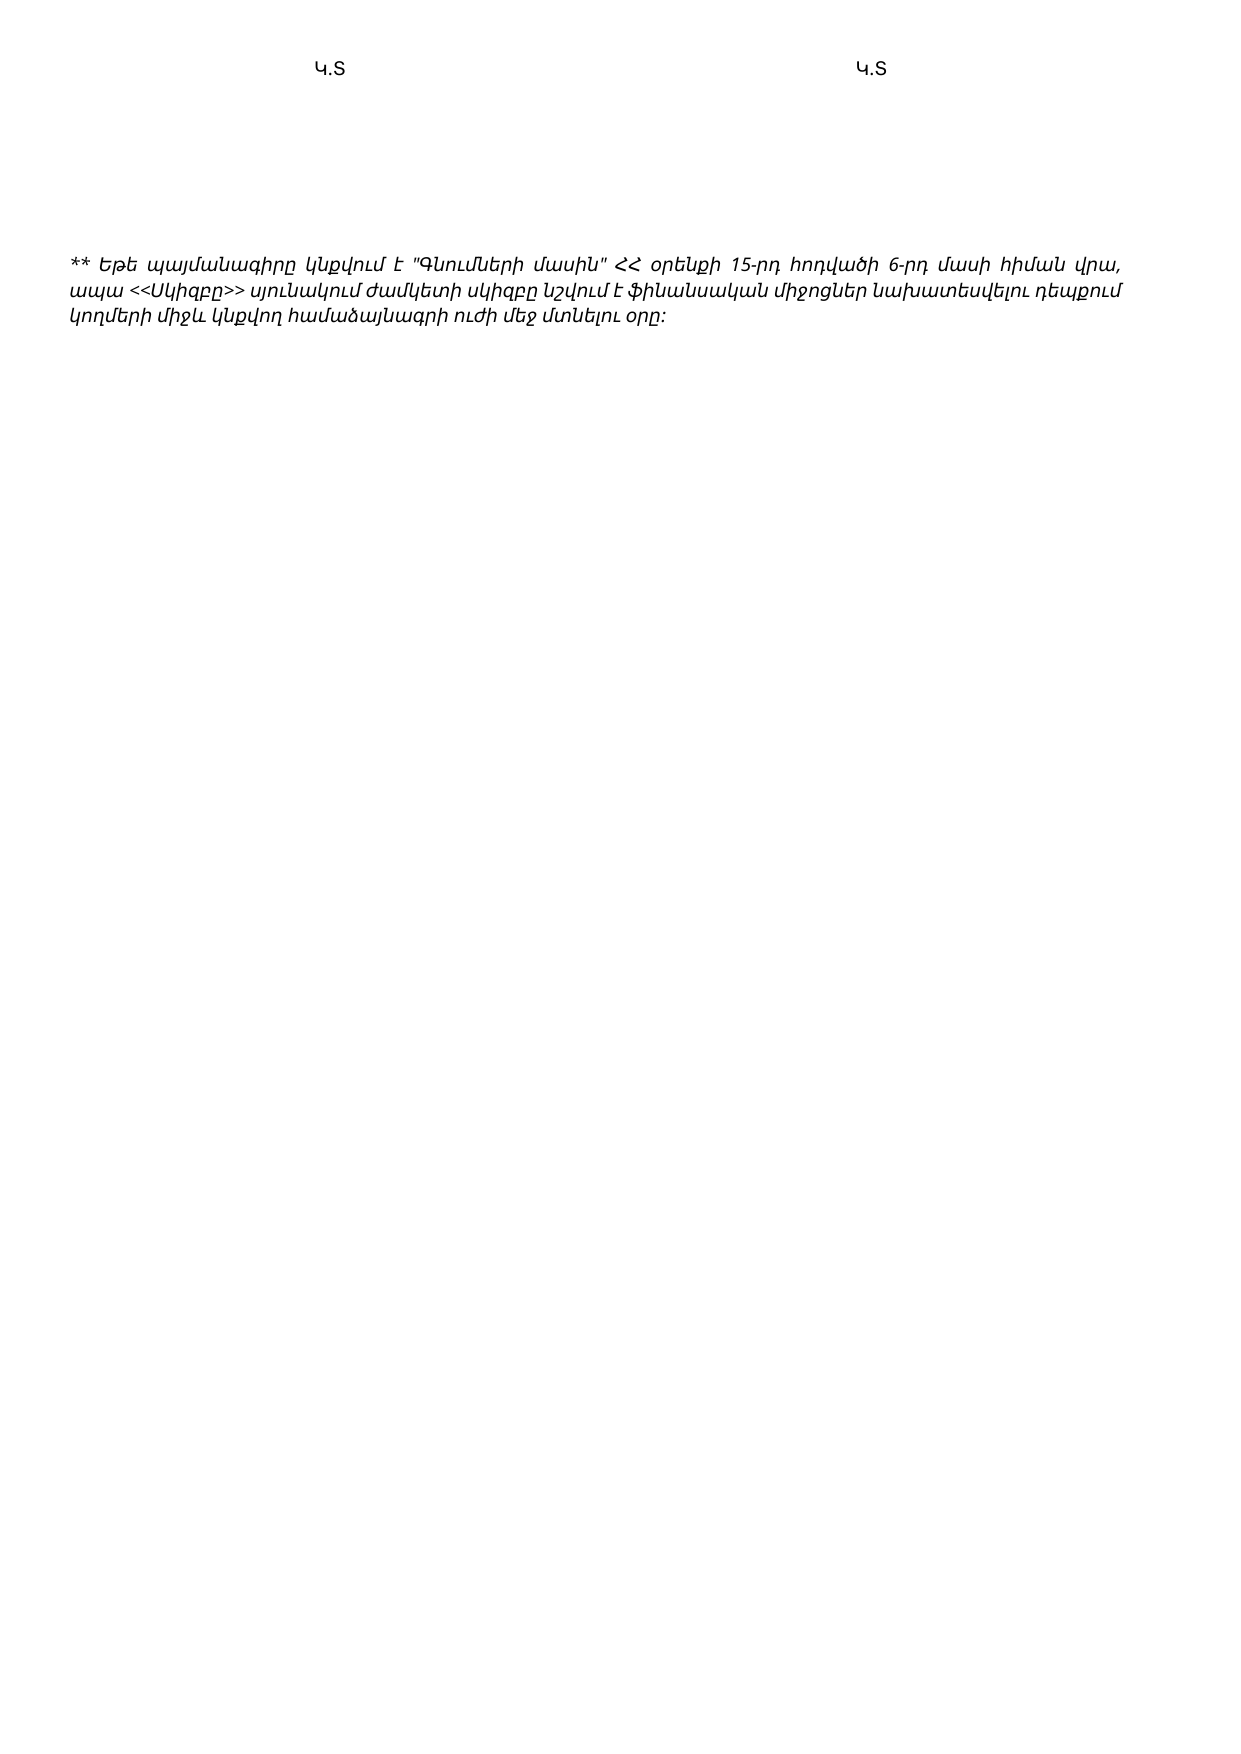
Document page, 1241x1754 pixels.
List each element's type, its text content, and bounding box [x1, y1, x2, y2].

text ** Եթե պայմանագիրը կնքվում է "Գնումների մասին" ՀՀ օրենքի 15-րդ հոդվածի 6-րդ մասի հիման վրա, ապա <<Սկիզբը>> սյունակում ժամկետի սկիզբը նշվում է ֆինանսական միջոցներ նախատեսվելու դեպքում կողմերի միջև կնքվող համաձայնագրի ուժի մեջ մտնելու օրը: [69, 251, 1122, 328]
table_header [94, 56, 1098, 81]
